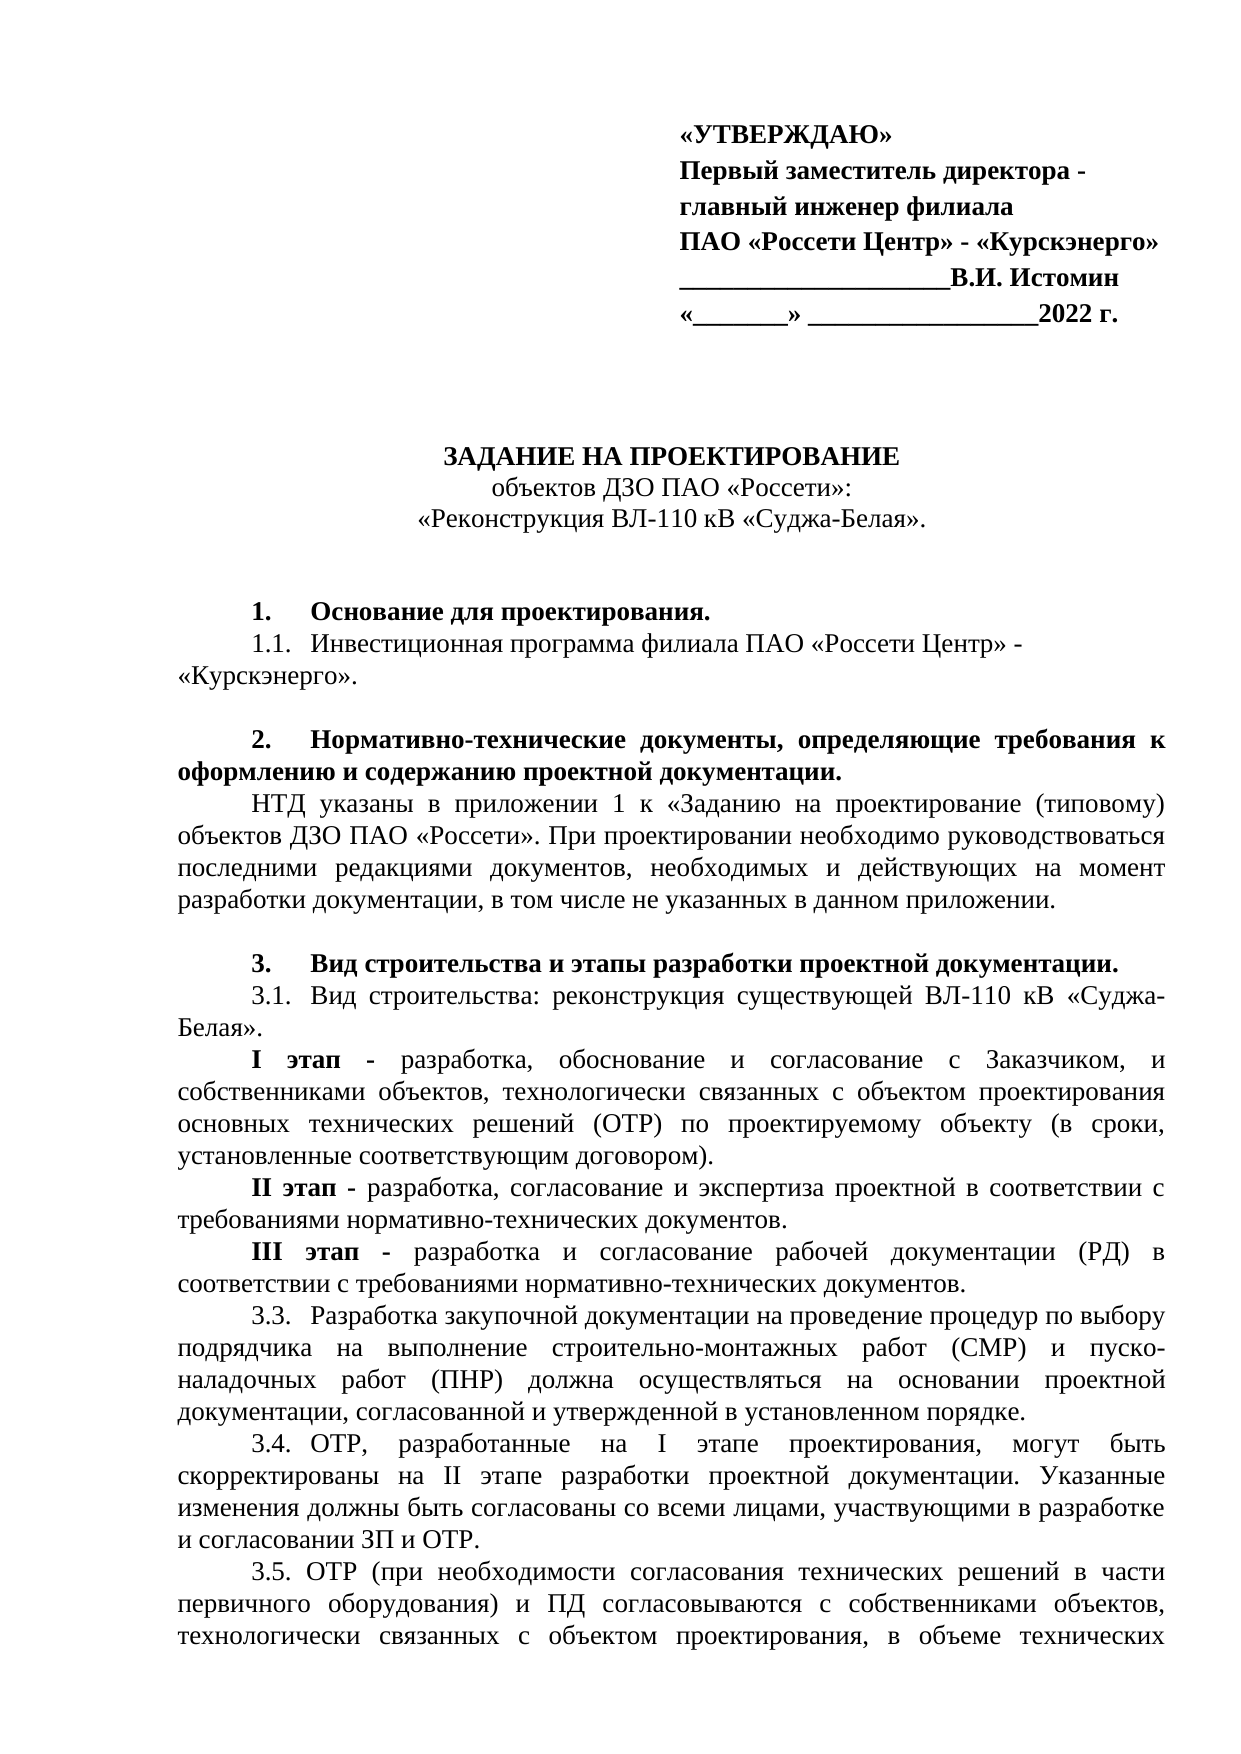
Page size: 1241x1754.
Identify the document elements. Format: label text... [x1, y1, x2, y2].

text объектов ДЗО ПАО «Россети»: [177, 471, 1166, 502]
text Первый заместитель директора - [679, 154, 1166, 185]
text III этап - разработка и согласование рабочей документации (РД) в соответствии с требованиями нормативно-технических документов. [177, 1235, 1166, 1298]
text главный инженер филиала [679, 189, 1166, 221]
text II этап - разработка, согласование и экспертиза проектной в соответствии с требованиями нормативно-технических документов. [177, 1171, 1166, 1234]
text 3.1. Вид строительства: реконструкция существующей ВЛ-110 кВ «Суджа-Белая». [177, 979, 1166, 1042]
text «_______» _________________2022 г. [679, 297, 1166, 328]
list Инвестиционная программа филиала ПАО «Россети Центр» - «Курскэнерго». [177, 627, 1166, 691]
text 3.4. ОТР, разработанные на I этапе проектирования, могут быть скорректированы на II этапе разработки проектной документации. Указанные изменения должны быть согласованы со всеми лицами, участвующими в разработке и согласовании ЗП и ОТР. [177, 1427, 1166, 1554]
text 3.3. Разработка закупочной документации на проведение процедур по выбору подрядчика на выполнение строительно-монтажных работ (СМР) и пуско-наладочных работ (ПНР) должна осуществляться на основании проектной документации, согласованной и утвержденной в установленном порядке. [177, 1299, 1166, 1426]
list Нормативно-технические документы, определяющие требования к оформлению и содержанию проектной документации. [177, 723, 1166, 786]
text ____________________В.И. Истомин [679, 261, 1166, 292]
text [177, 1555, 1166, 1650]
text НТД указаны в приложении 1 к «Заданию на проектирование (типовому) объектов ДЗО ПАО «Россети». При проектировании необходимо руководствоваться последними редакциями документов, необходимых и действующих на момент разработки документации, в том числе не указанных в данном приложении. [177, 787, 1166, 914]
text «Реконструкция ВЛ-110 кВ «Суджа-Белая». [177, 502, 1166, 533]
text ПАО «Россети Центр» - «Курскэнерго» [679, 225, 1166, 256]
text «УТВЕРЖДАЮ» [679, 118, 1166, 149]
list Основание для проектирования. [177, 595, 1166, 627]
list Вид строительства и этапы разработки проектной документации. [177, 947, 1166, 978]
text I этап - разработка, обоснование и согласование с Заказчиком, и собственниками объектов, технологически связанных с объектом проектирования основных технических решений (ОТР) по проектируемому объекту (в сроки, установленные соответствующим договором). [177, 1043, 1166, 1170]
text ЗАДАНИЕ НА ПРОЕКТИРОВАНИЕ [177, 440, 1166, 471]
